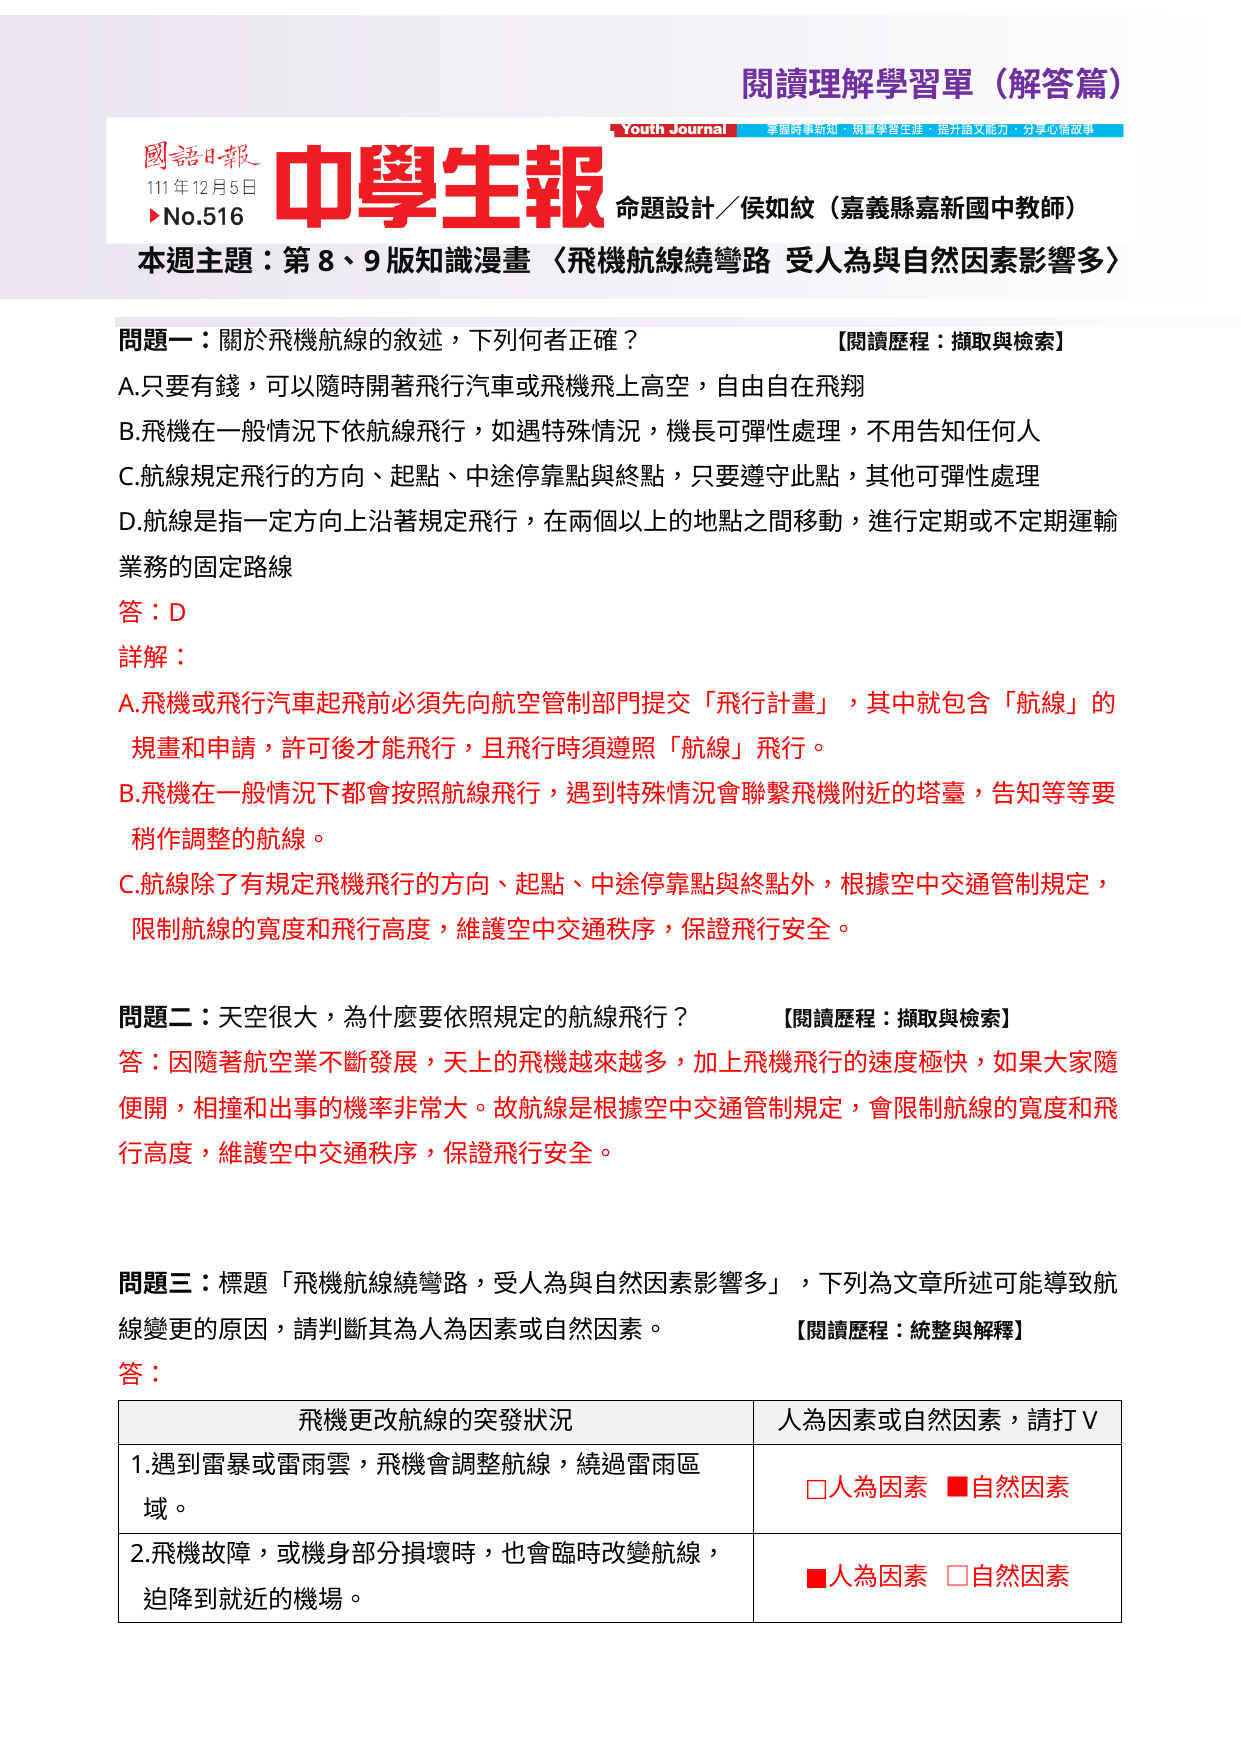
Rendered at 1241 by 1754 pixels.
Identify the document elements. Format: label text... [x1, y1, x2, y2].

table_cell 1.遇到雷暴或雷雨雲，飛機會調整航線，繞過雷雨區 域。 [119, 1445, 753, 1533]
text D.航線是指一定方向上沿著規定飛行，在兩個以上的地點之間移動，進行定期或不定期運輸業務的固定路線 [118, 502, 1122, 583]
text 問題二：天空很大，為什麼要依照規定的航線飛行？ 【閱讀歷程：擷取與檢索】 [118, 997, 1122, 1034]
text C.航線除了有規定飛機飛行的方向、起點、中途停靠點與終點外，根據空中交通管制規定， [118, 864, 1122, 901]
text 問題一：關於飛機航線的敘述，下列何者正確？ 【閱讀歷程：擷取與檢索】 [118, 327, 1122, 357]
text C.航線規定飛行的方向、起點、中途停靠點與終點，只要遵守此點，其他可彈性處理 [118, 457, 1122, 493]
text B.飛機在一般情況下都會按照航線飛行，遇到特殊情況會聯繫飛機附近的塔臺，告知等等要 [118, 774, 1122, 810]
picture [140, 131, 615, 236]
table_cell 2.飛機故障，或機身部分損壞時，也會臨時改變航線， 迫降到就近的機場。 [119, 1534, 753, 1622]
text 答：因隨著航空業不斷發展，天上的飛機越來越多，加上飛機飛行的速度極快，如果大家隨便開，相撞和出事的機率非常大。故航線是根據空中交通管制規定，會限制航線的寬度和飛行高度，維護空中交通秩序，保證飛行安全。 [118, 1043, 1122, 1170]
text 詳解： [118, 638, 1122, 674]
table_header 人為因素或自然因素，請打V [754, 1401, 1121, 1443]
text 限制航線的寬度和飛行高度，維護空中交通秩序，保證飛行安全。 [118, 910, 1122, 946]
text 稍作調整的航線。 [118, 819, 1122, 855]
text B.飛機在一般情況下依航線飛行，如遇特殊情況，機長可彈性處理，不用告知任何人 [118, 411, 1122, 447]
text 答：D [118, 592, 1122, 629]
text 答： [118, 1354, 1122, 1391]
table_cell ■人為因素 □自然因素 [754, 1534, 1121, 1622]
table_cell □人為因素 ■自然因素 [754, 1445, 1121, 1533]
text A.飛機或飛行汽車起飛前必須先向航空管制部門提交「飛行計畫」，其中就包含「航線」的 [118, 683, 1122, 719]
text A.只要有錢，可以隨時開著飛行汽車或飛機飛上高空，自由自在飛翔 [118, 366, 1122, 402]
table_header 飛機更改航線的突發狀況 [119, 1401, 753, 1443]
text 規畫和申請，許可後才能飛行，且飛行時須遵照「航線」飛行。 [118, 728, 1122, 765]
text 問題三：標題「飛機航線繞彎路，受人為與自然因素影響多」，下列為文章所述可能導致航線變更的原因，請判斷其為人為因素或自然因素。 【閱讀歷程：統整與解釋】 [118, 1264, 1122, 1345]
